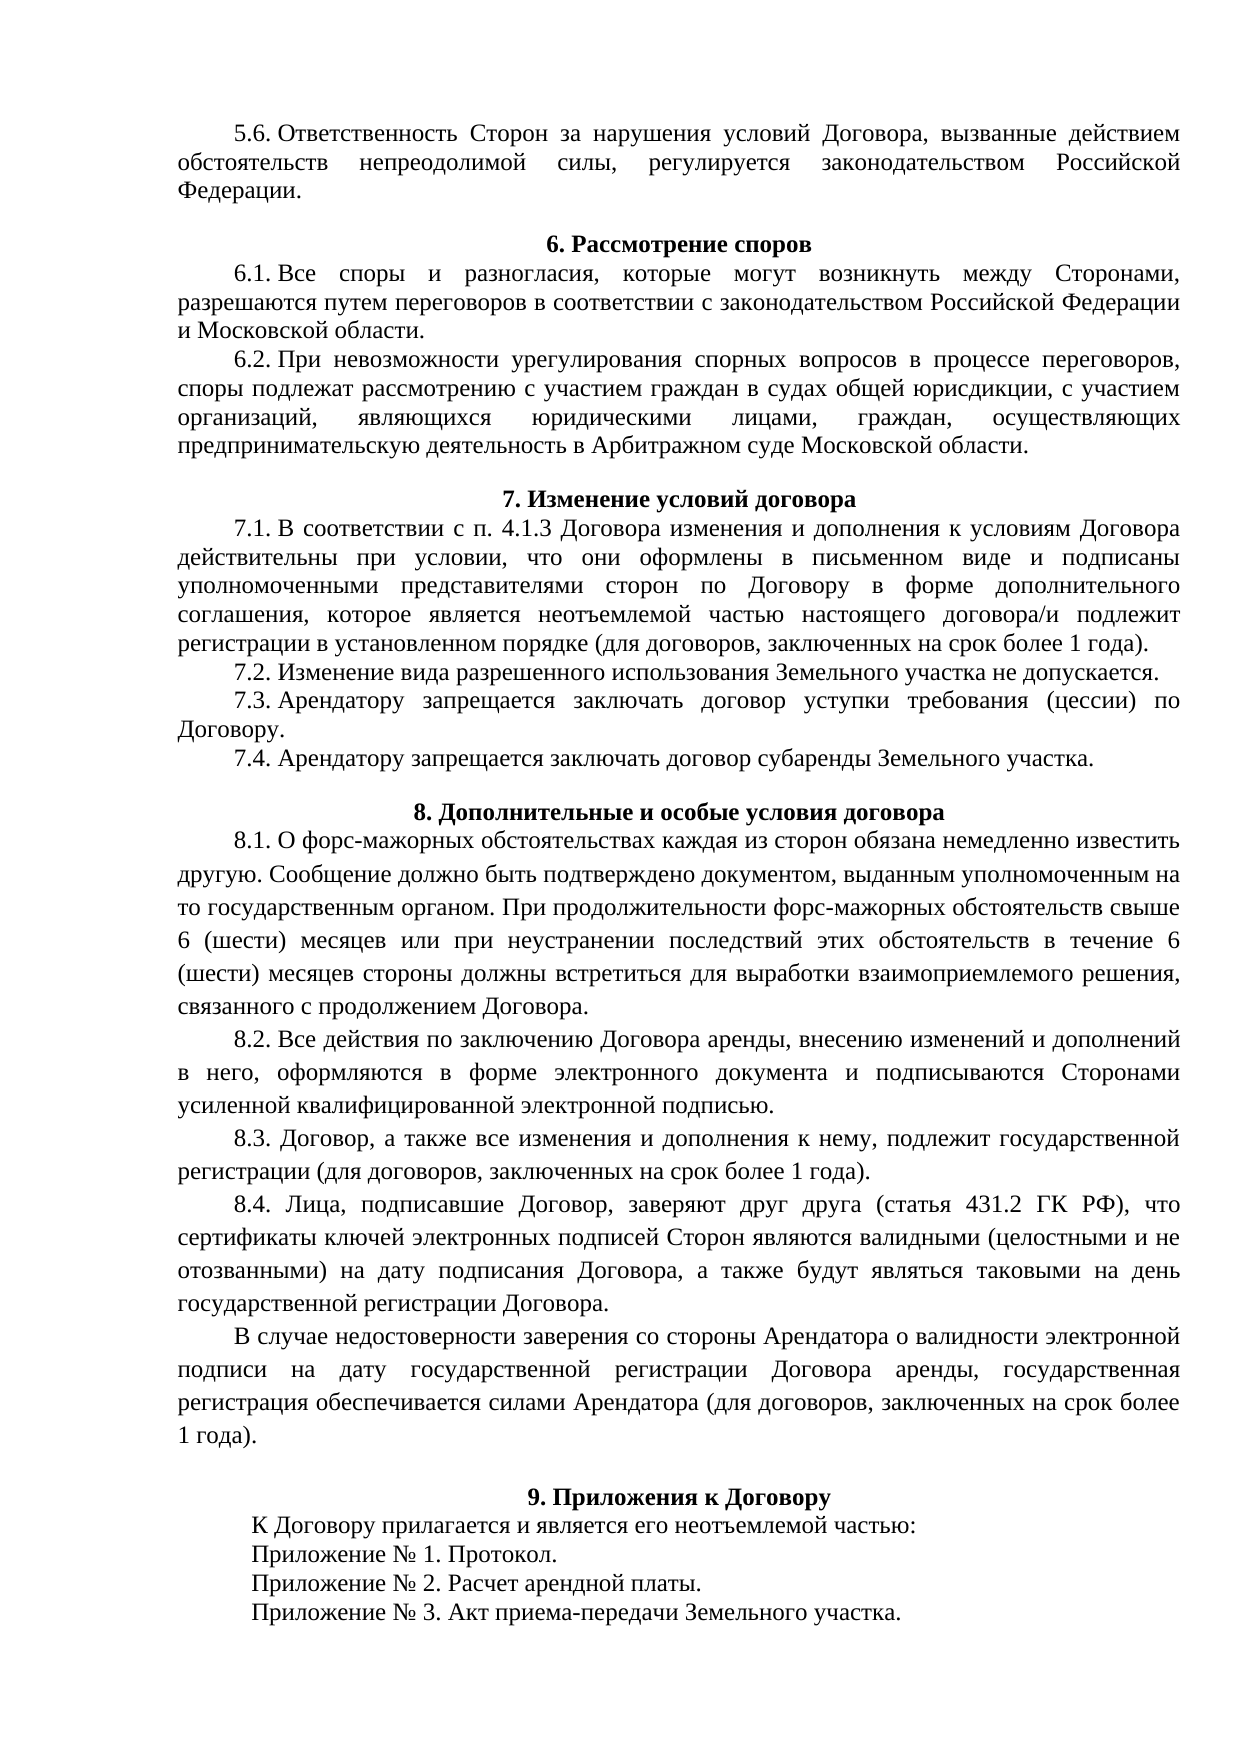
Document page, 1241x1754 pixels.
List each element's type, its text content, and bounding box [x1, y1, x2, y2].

text Приложение № 2. Расчет арендной платы. [177, 1568, 1181, 1597]
text 8.3. Договор, а также все изменения и дополнения к нему, подлежит государственной регистрации (для договоров, заключенных на срок более 1 года). [177, 1123, 1181, 1184]
text 8.1. О форс-мажорных обстоятельствах каждая из сторон обязана немедленно известить другую. Сообщение должно быть подтверждено документом, выданным уполномоченным на то государственным органом. При продолжительности форс-мажорных обстоятельств свыше 6 (шести) месяцев или при неустранении последствий этих обстоятельств в течение 6 (шести) месяцев стороны должны встретиться для выработки взаимоприемлемого решения, связанного с продолжением Договора. [177, 826, 1181, 1019]
text 8.4. Лица, подписавшие Договор, заверяют друг друга (статья 431.2 ГК РФ), что сертификаты ключей электронных подписей Сторон являются валидными (целостными и не отозванными) на дату подписания Договора, а также будут являться таковыми на день государственной регистрации Договора. [177, 1189, 1181, 1317]
text 8.2. Все действия по заключению Договора аренды, внесению изменений и дополнений в него, оформляются в форме электронного документа и подписываются Сторонами усиленной квалифицированной электронной подписью. [177, 1024, 1181, 1118]
text 9. Приложения к Договору [177, 1482, 1181, 1511]
text Приложение № 3. Акт приема-передачи Земельного участка. [177, 1597, 1181, 1626]
text 7.1. В соответствии с п. 4.1.3 Договора изменения и дополнения к условиям Договора действительны при условии, что они оформлены в письменном виде и подписаны уполномоченными представителями сторон по Договору в форме дополнительного соглашения, которое является неотъемлемой частью настоящего договора/и подлежит регистрации в установленном порядке (для договоров, заключенных на срок более 1 года). [177, 513, 1181, 657]
text 6.2. При невозможности урегулирования спорных вопросов в процессе переговоров, споры подлежат рассмотрению с участием граждан в судах общей юрисдикции, с участием организаций, являющихся юридическими лицами, граждан, осуществляющих предпринимательскую деятельность в Арбитражном суде Московской области. [177, 344, 1181, 459]
text К Договору прилагается и является его неотъемлемой частью: [177, 1511, 1181, 1539]
text 7.3. Арендатору запрещается заключать договор уступки требования (цессии) по Договору. [177, 686, 1181, 743]
text 7. Изменение условий договора [177, 484, 1181, 513]
text 7.4. Арендатору запрещается заключать договор субаренды Земельного участка. [177, 743, 1181, 772]
text 6. Рассмотрение споров [177, 229, 1181, 258]
text В случае недостоверности заверения со стороны Арендатора о валидности электронной подписи на дату государственной регистрации Договора аренды, государственная регистрация обеспечивается силами Арендатора (для договоров, заключенных на срок более 1 года). [177, 1321, 1181, 1449]
text 7.2. Изменение вида разрешенного использования Земельного участка не допускается. [177, 657, 1181, 686]
text 5.6. Ответственность Сторон за нарушения условий Договора, вызванные действием обстоятельств непреодолимой силы, регулируется законодательством Российской Федерации. [177, 118, 1181, 204]
text 6.1. Все споры и разногласия, которые могут возникнуть между Сторонами, разрешаются путем переговоров в соответствии с законодательством Российской Федерации и Московской области. [177, 258, 1181, 344]
text Приложение № 1. Протокол. [177, 1539, 1181, 1568]
text 8. Дополнительные и особые условия договора [177, 797, 1181, 826]
